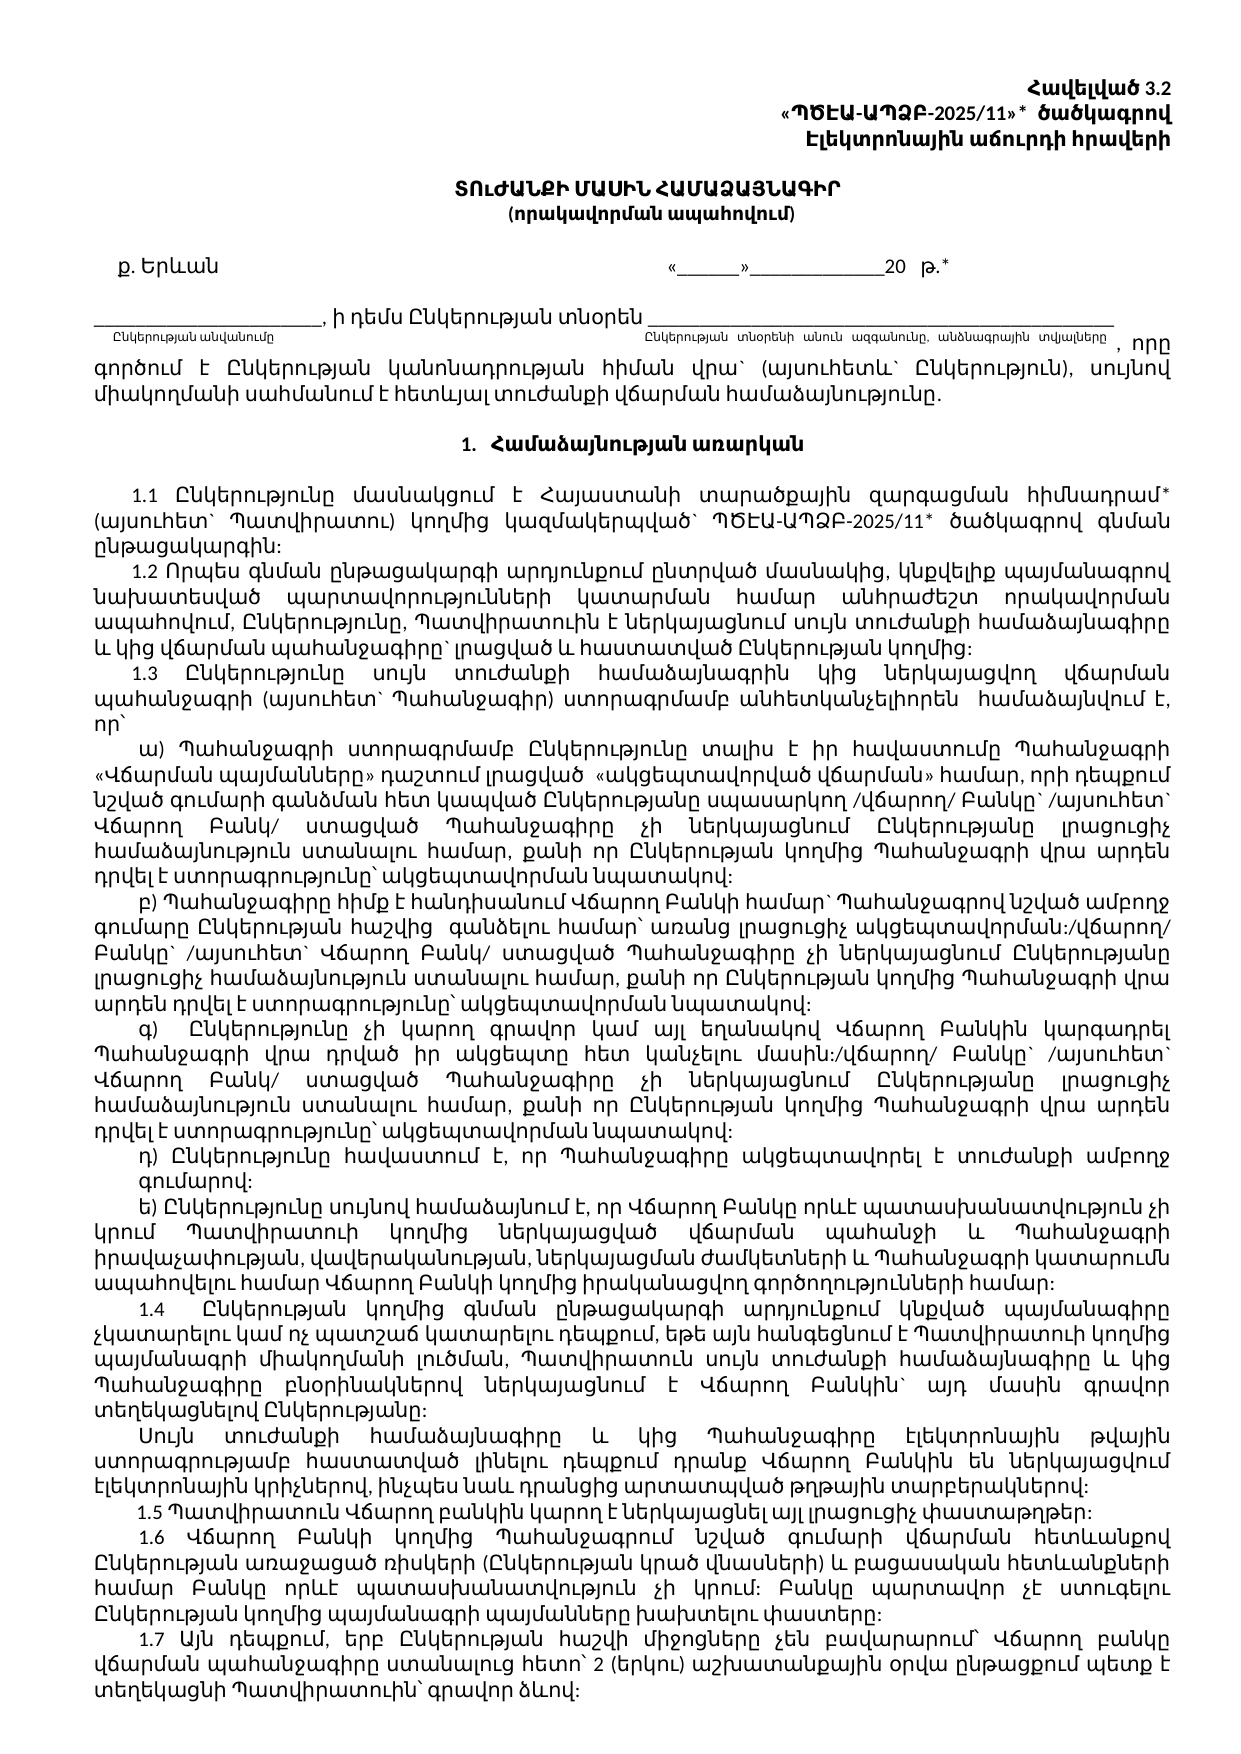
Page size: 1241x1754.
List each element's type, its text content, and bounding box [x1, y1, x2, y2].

text 1.2 Որպես գնման ընթացակարգի արդյունքում ընտրված մասնակից, կնքվելիք պայմանագրով նախատեսված պարտավորությունների կատարման համար անհրաժեշտ որակավորման ապահովում, Ընկերությունը, Պատվիրատուին է ներկայացնում սույն տուժանքի համաձայնագիրը և կից վճարման պահանջագիրը` լրացված և հաստատված Ընկերության կողմից: [94, 559, 1171, 660]
text ՏՈւԺԱՆՔԻ ՄԱՍԻՆ ՀԱՄԱՁԱՅՆԱԳԻՐ [94, 177, 1171, 202]
text 1.3 Ընկերությունը սույն տուժանքի համաձայնագրին կից ներկայացվող վճարման պահանջագրի (այսուհետ` Պահանջագիր) ստորագրմամբ անհետկանչելիորեն համաձայնվում է, որ՝ [94, 660, 1171, 737]
text (որակավորման ապահովում) [94, 202, 1171, 225]
text 1.7 Այն դեպքում, երբ Ընկերության հաշվի միջոցները չեն բավարարում՝ Վճարող բանկը վճարման պահանջագիրը ստանալուց հետո՝ 2 (երկու) աշխատանքային օրվա ընթացքում պետք է տեղեկացնի Պատվիրատուին՝ գրավոր ձևով: [94, 1626, 1171, 1702]
text ք. Երևան «______»_____________20 թ.* [94, 254, 1171, 279]
text 1.4 Ընկերության կողմից գնման ընթացակարգի արդյունքում կնքված պայմանագիրը չկատարելու կամ ոչ պատշաճ կատարելու դեպքում, եթե այն հանգեցնում է Պատվիրատուի կողմից պայմանագրի միակողմանի լուծման, Պատվիրատուն սույն տուժանքի համաձայնագիրը և կից Պահանջագիրը բնօրինակներով ներկայացնում է Վճարող Բանկին` այդ մասին գրավոր տեղեկացնելով Ընկերությանը: [94, 1296, 1171, 1423]
text Հավելված 3.2 [94, 75, 1171, 100]
text ______________________, ի դեմս Ընկերության տնօրեն _____________________________________________ [94, 304, 1171, 330]
text Ընկերության անվանումը Ընկերության տնօրենի անուն ազգանունը, անձնագրային տվյալները , որը գործում է Ընկերության կանոնադրության հիման վրա` (այսուհետև` Ընկերություն), սույնով միակողմանի սահմանում է հետևյալ տուժանքի վճարման համաձայնությունը. [94, 330, 1171, 406]
text դ) Ընկերությունը հավաստում է, որ Պահանջագիրը ակցեպտավորել է տուժանքի ամբողջ գումարով: [138, 1143, 1171, 1194]
text 1.5 Պատվիրատուն Վճարող բանկին կարող է ներկայացնել այլ լրացուցիչ փաստաթղթեր: [94, 1499, 1171, 1524]
text ե) Ընկերությունը սույնով համաձայնում է, որ Վճարող Բանկը որևէ պատասխանատվություն չի կրում Պատվիրատուի կողմից ներկայացված վճարման պահանջի և Պահանջագրի իրավաչափության, վավերականության, ներկայացման ժամկետների և Պահանջագրի կատարումն ապահովելու համար Վճարող Բանկի կողմից իրականացվող գործողությունների համար: [94, 1194, 1171, 1296]
text ա) Պահանջագրի ստորագրմամբ Ընկերությունը տալիս է իր հավաստումը Պահանջագրի «Վճարման պայմանները» դաշտում լրացված «ակցեպտավորված վճարման» համար, որի դեպքում նշված գումարի գանձման հետ կապված Ընկերությանը սպասարկող /վճարող/ Բանկը` /այսուհետ` Վճարող Բանկ/ ստացված Պահանջագիրը չի ներկայացնում Ընկերությանը լրացուցիչ համաձայնություն ստանալու համար, քանի որ Ընկերության կողմից Պահանջագրի վրա արդեն դրվել է ստորագրությունը՝ ակցեպտավորման նպատակով: [94, 737, 1171, 889]
text Սույն տուժանքի համաձայնագիրը և կից Պահանջագիրը էլեկտրոնային թվային ստորագրությամբ հաստատված լինելու դեպքում դրանք Վճարող Բանկին են ներկայացվում էլեկտրոնային կրիչներով, ինչպես նաև դրանցից արտատպված թղթային տարբերակներով: [94, 1423, 1171, 1499]
text «ՊԾԷԱ-ԱՊՁԲ-2025/11»* ծածկագրով [94, 100, 1171, 126]
text բ) Պահանջագիրը հիմք է հանդիսանում Վճարող Բանկի համար` Պահանջագրով նշված ամբողջ գումարը Ընկերության հաշվից գանձելու համար՝ առանց լրացուցիչ ակցեպտավորման:/վճարող/ Բանկը` /այսուհետ` Վճարող Բանկ/ ստացված Պահանջագիրը չի ներկայացնում Ընկերությանը լրացուցիչ համաձայնություն ստանալու համար, քանի որ Ընկերության կողմից Պահանջագրի վրա արդեն դրվել է ստորագրությունը՝ ակցեպտավորման նպատակով: [94, 889, 1171, 1016]
text Էլեկտրոնային աճուրդի հրավերի [94, 126, 1171, 151]
text 1. Համաձայնության առարկան [94, 432, 1171, 457]
text 1.1 Ընկերությունը մասնակցում է Հայաստանի տարածքային զարգացման հիմնադրամ* (այսուհետ` Պատվիրատու) կողմից կազմակերպված` ՊԾԷԱ-ԱՊՁԲ-2025/11* ծածկագրով գնման ընթացակարգին: [94, 482, 1171, 559]
text գ) Ընկերությունը չի կարող գրավոր կամ այլ եղանակով Վճարող Բանկին կարգադրել Պահանջագրի վրա դրված իր ակցեպտը հետ կանչելու մասին:/վճարող/ Բանկը` /այսուհետ` Վճարող Բանկ/ ստացված Պահանջագիրը չի ներկայացնում Ընկերությանը լրացուցիչ համաձայնություն ստանալու համար, քանի որ Ընկերության կողմից Պահանջագրի վրա արդեն դրվել է ստորագրությունը՝ ակցեպտավորման նպատակով: [94, 1016, 1171, 1143]
text 1.6 Վճարող Բանկի կողմից Պահանջագրում նշված գումարի վճարման հետևանքով Ընկերության առաջացած ռիսկերի (Ընկերության կրած վնասների) և բացասական հետևանքների համար Բանկը որևէ պատասխանատվություն չի կրում: Բանկը պարտավոր չէ ստուգելու Ընկերության կողմից պայմանագրի պայմանները խախտելու փաստերը: [94, 1524, 1171, 1626]
